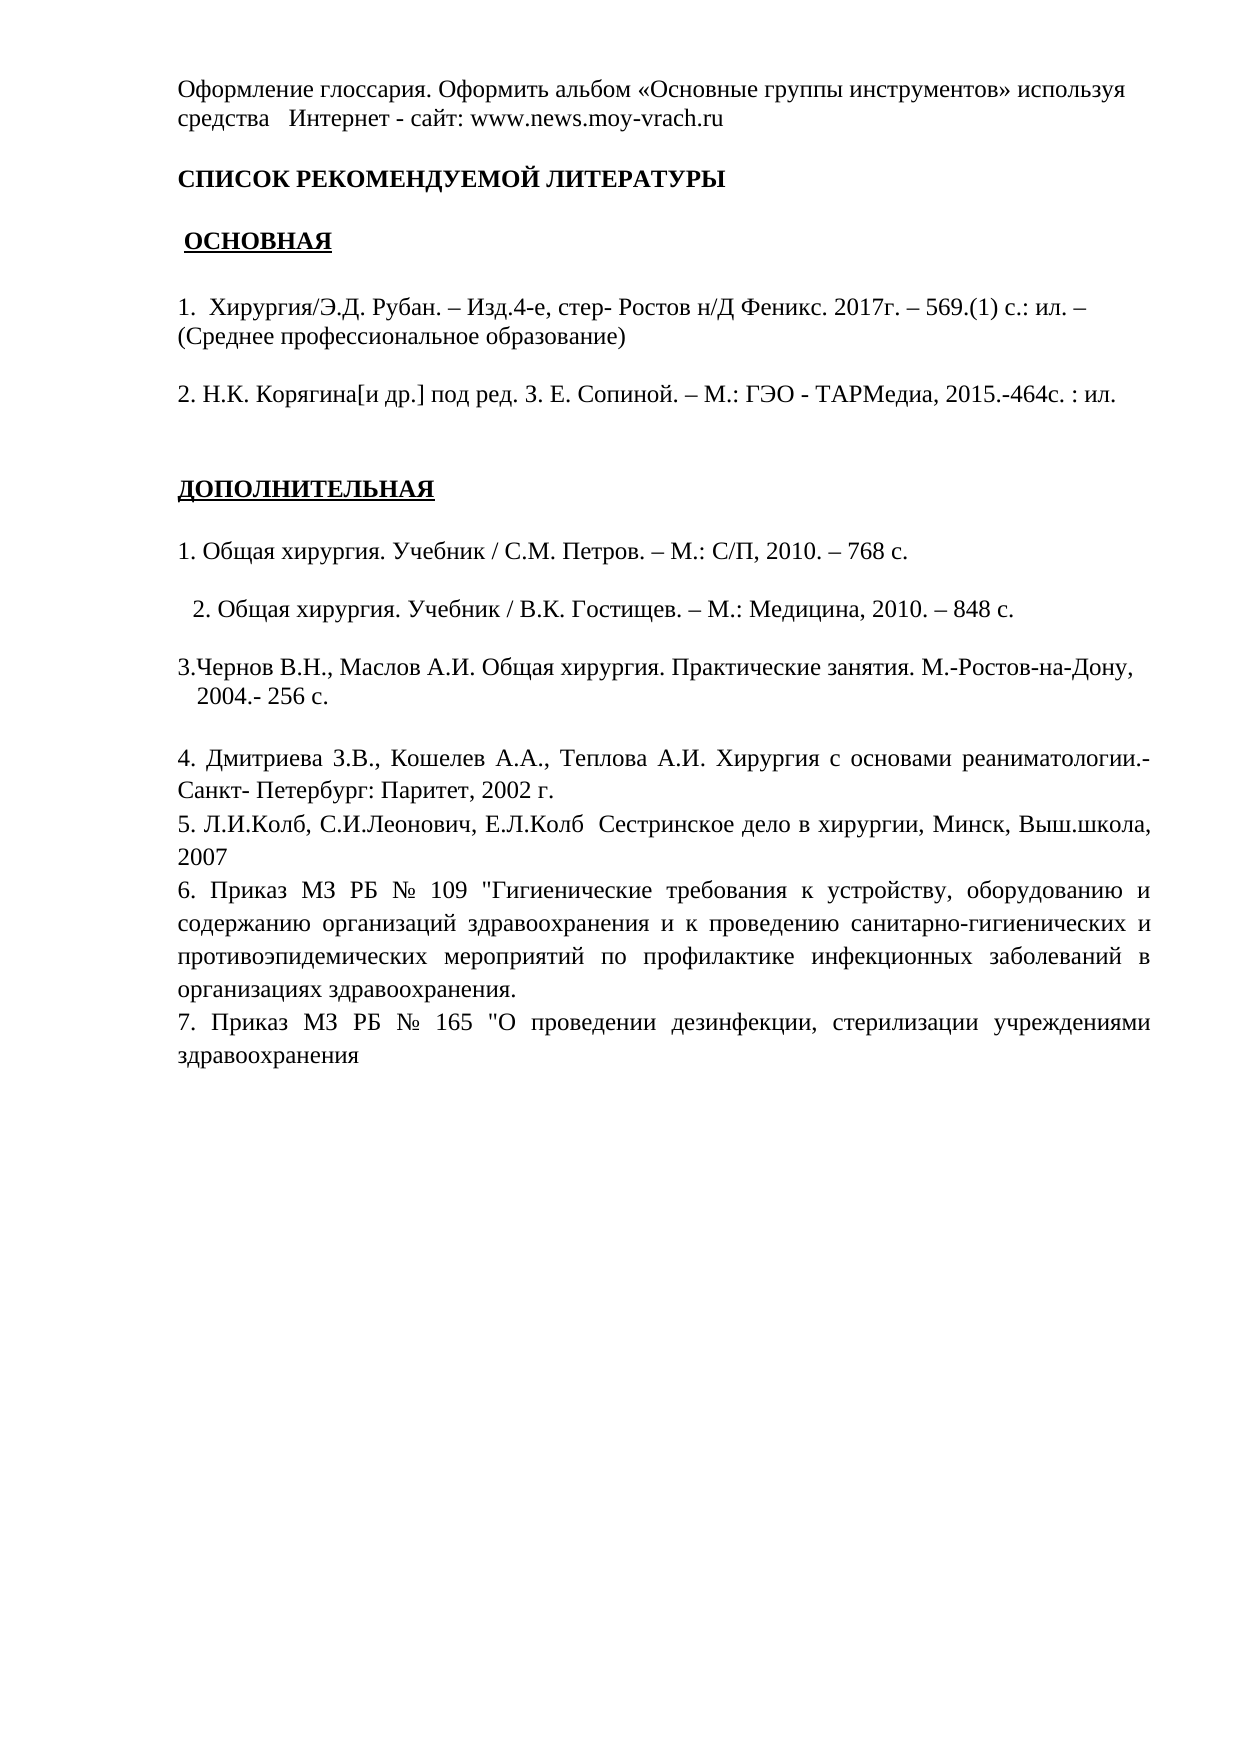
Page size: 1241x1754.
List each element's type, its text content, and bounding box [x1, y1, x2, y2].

text 6. Приказ МЗ РБ № 109 "Гигиенические требования к устройству, оборудованию и содержанию организаций здравоохранения и к проведению санитарно-гигиенических и противоэпидемических мероприятий по профилактике инфекционных заболеваний в организациях здравоохранения. [177, 875, 1152, 1002]
text 2. Н.К. Корягина[и др.] под ред. З. Е. Сопиной. – М.: ГЭО - ТАРМедиа, 2015.-464с. : ил. [177, 379, 1152, 408]
text 1. Общая хирургия. Учебник / С.М. Петров. – М.: С/П, 2010. – 768 с. [177, 536, 1152, 565]
text ДОПОЛНИТЕЛЬНАЯ [177, 474, 1152, 503]
text 1. Хирургия/Э.Д. Рубан. – Изд.4-е, стер- Ростов н/Д Феникс. 2017г. – 569.(1) с.: ил. – (Среднее профессиональное образование) [177, 292, 1133, 350]
text ОСНОВНАЯ [177, 226, 1152, 255]
text 7. Приказ МЗ РБ № 165 "О проведении дезинфекции, стерилизации учреждениями здравоохранения [177, 1007, 1152, 1068]
text 4. Дмитриева З.В., Кошелев А.А., Теплова А.И. Хирургия с основами реаниматологии.- Санкт- Петербург: Паритет, 2002 г. [177, 709, 1152, 804]
text 3.Чернов В.Н., Маслов А.И. Общая хирургия. Практические занятия. М.-Ростов-на-Дону, 2004.- 256 с. [177, 652, 1152, 709]
text .И.Колб, С.И.Леонович, Е.Л.Колб Сестринское дело в хирургии, Минск, Выш.школа, 2007 [177, 809, 1152, 870]
text СПИСОК РЕКОМЕНДУЕМОЙ ЛИТЕРАТУРЫ [177, 164, 1152, 193]
text 2. Общая хирургия. Учебник / В.К. Гостищев. – М.: Медицина, 2010. – 848 с. [192, 594, 1152, 623]
text Оформление глоссария. Оформить альбом «Основные группы инструментов» используя средства Интернет - сайт: www.news.moy-vrach.ru [177, 74, 1133, 131]
